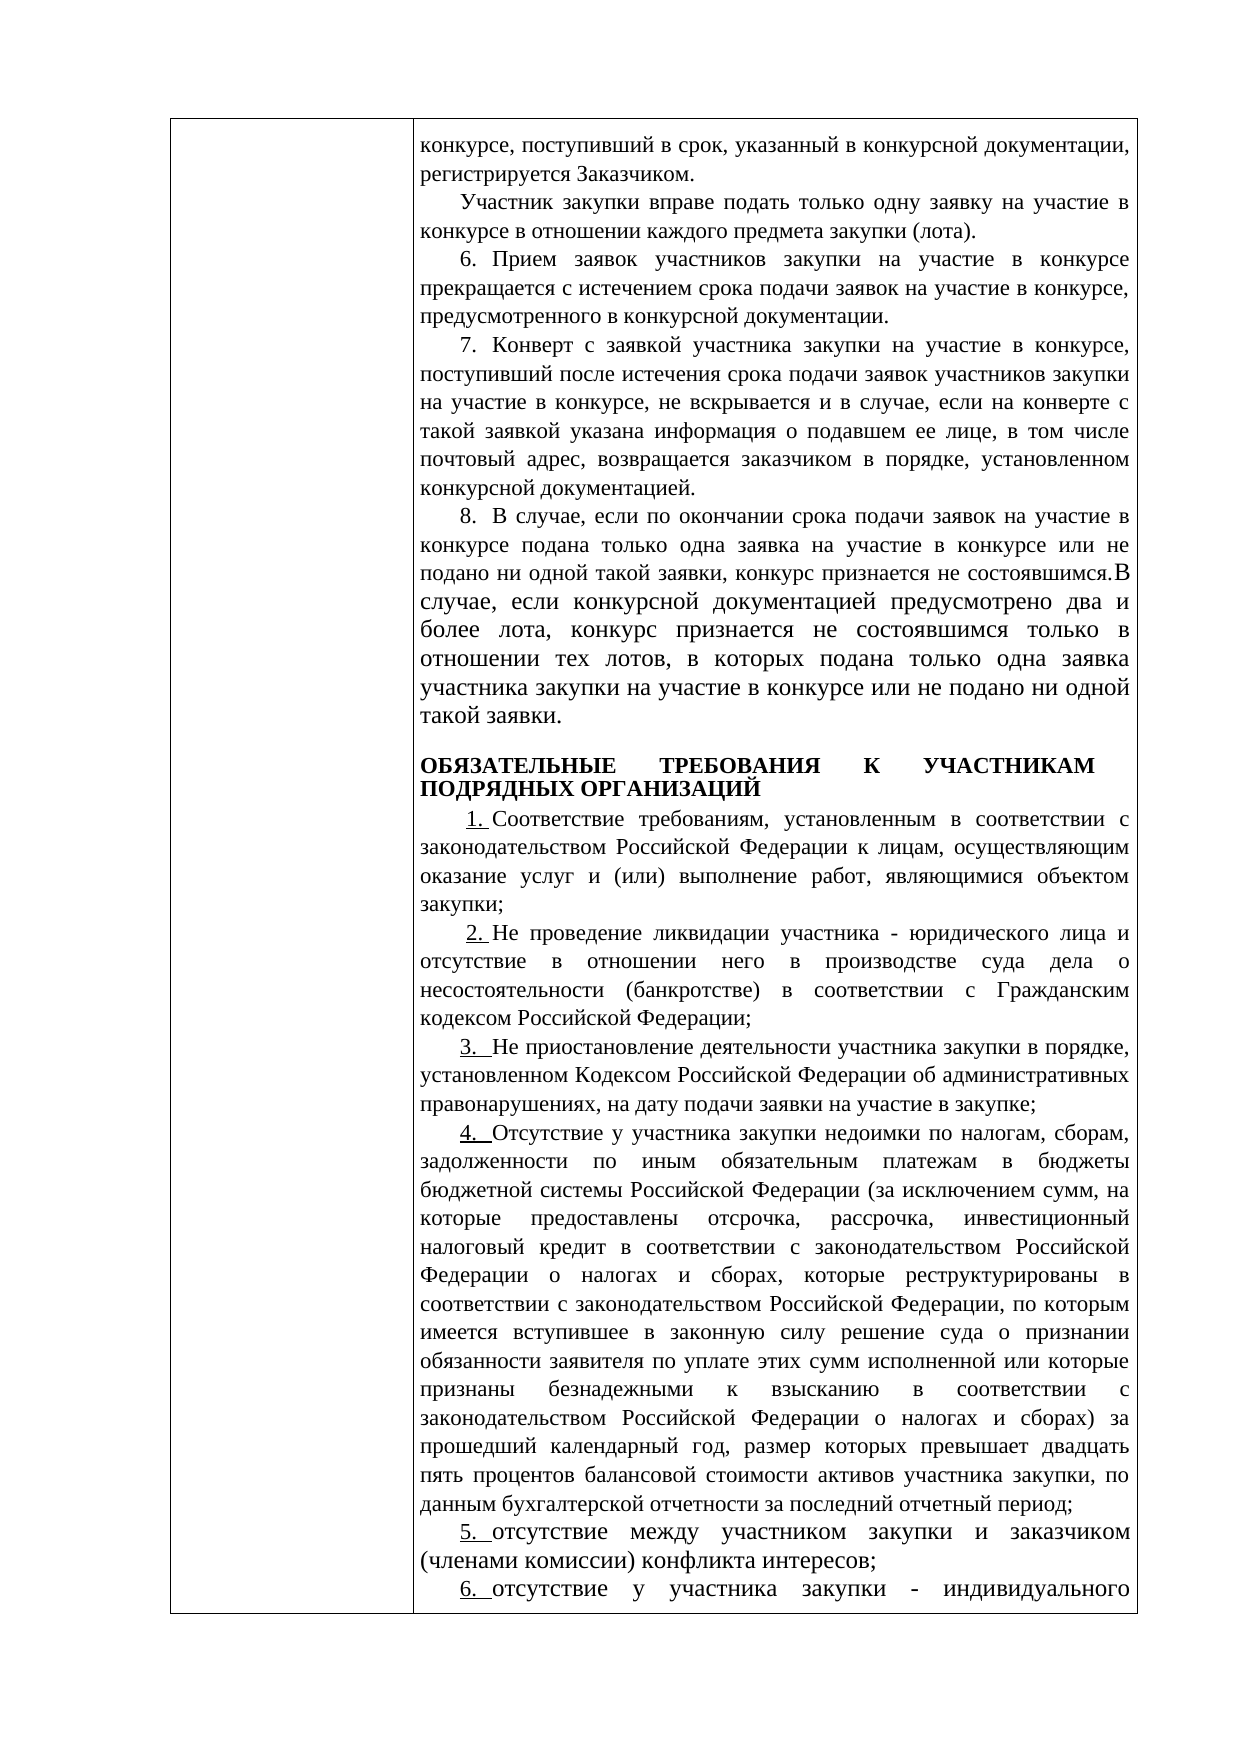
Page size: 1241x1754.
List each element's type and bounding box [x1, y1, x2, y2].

table_cell [171, 119, 413, 1613]
table_cell [414, 119, 1137, 1613]
